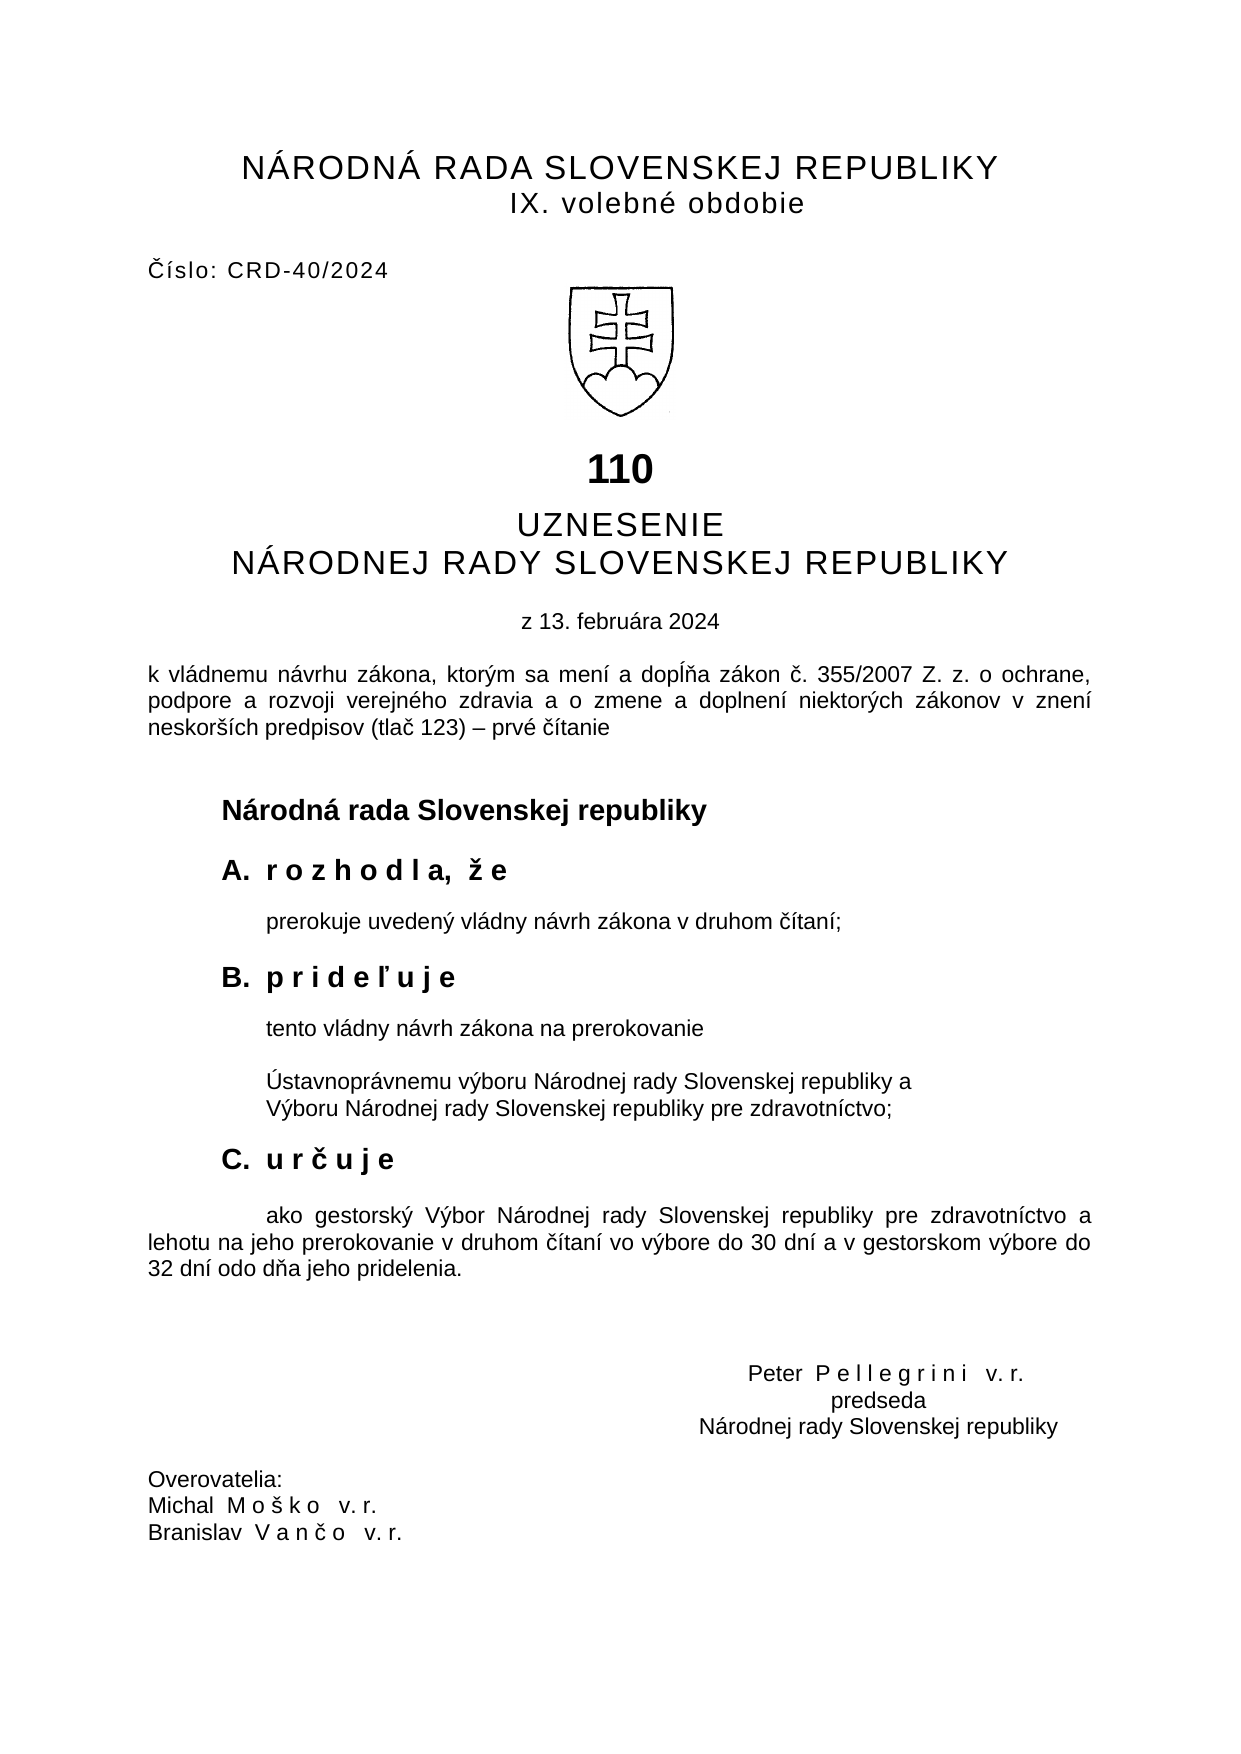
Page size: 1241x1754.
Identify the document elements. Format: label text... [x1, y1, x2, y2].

text predseda [748, 1387, 1092, 1413]
text Národná rada Slovenskej republiky [148, 793, 1092, 826]
text Michal M o š k o v. r. [148, 1492, 1092, 1518]
text Číslo: CRD-40/2024 [148, 257, 1092, 283]
subtitle IX. volebné obdobie [148, 186, 1092, 220]
text Výboru Národnej rady Slovenskej republiky pre zdravotníctvo; [266, 1094, 1092, 1121]
subtitle p r i d e ľ u j e [221, 960, 1092, 994]
text z 13. februára 2024 [148, 608, 1092, 634]
subtitle NÁRODNEJ RADY SLOVENSKEJ REPUBLIKY [148, 543, 1092, 582]
subtitle NÁRODNÁ RADA SLOVENSKEJ REPUBLIKY [148, 148, 1092, 186]
subtitle r o z h o d l a, ž e [221, 852, 1092, 886]
text k vládnemu návrhu zákona, ktorým sa mení a dopĺňa zákon č. 355/2007 Z. z. o ochrane, podpore a rozvoji verejného zdravia a o zmene a doplnení niektorých zákonov v znení neskorších predpisov (tlač 123) – prvé čítanie [148, 661, 1092, 740]
subtitle u r č u j e [221, 1142, 1092, 1176]
text prerokuje uvedený vládny návrh zákona v druhom čítaní; [199, 908, 1092, 934]
text 110 [148, 444, 1092, 492]
subtitle UZNESENIE [148, 505, 1092, 543]
text Národnej rady Slovenskej republiky [664, 1413, 1092, 1439]
text Branislav V a n č o v. r. [148, 1518, 1092, 1545]
text Peter P e l l e g r i n i v. r. [674, 1360, 1092, 1387]
text tento vládny návrh zákona na prerokovanie [199, 1015, 1092, 1042]
text ako gestorský Výbor Národnej rady Slovenskej republiky pre zdravotníctvo a lehotu na jeho prerokovanie v druhom čítaní vo výbore do 30 dní a v gestorskom výbore do 32 dní odo dňa jeho pridelenia. [148, 1202, 1092, 1281]
text Overovatelia: [148, 1466, 1092, 1492]
text Ústavnoprávnemu výboru Národnej rady Slovenskej republiky a [266, 1068, 1092, 1094]
picture [563, 283, 677, 420]
